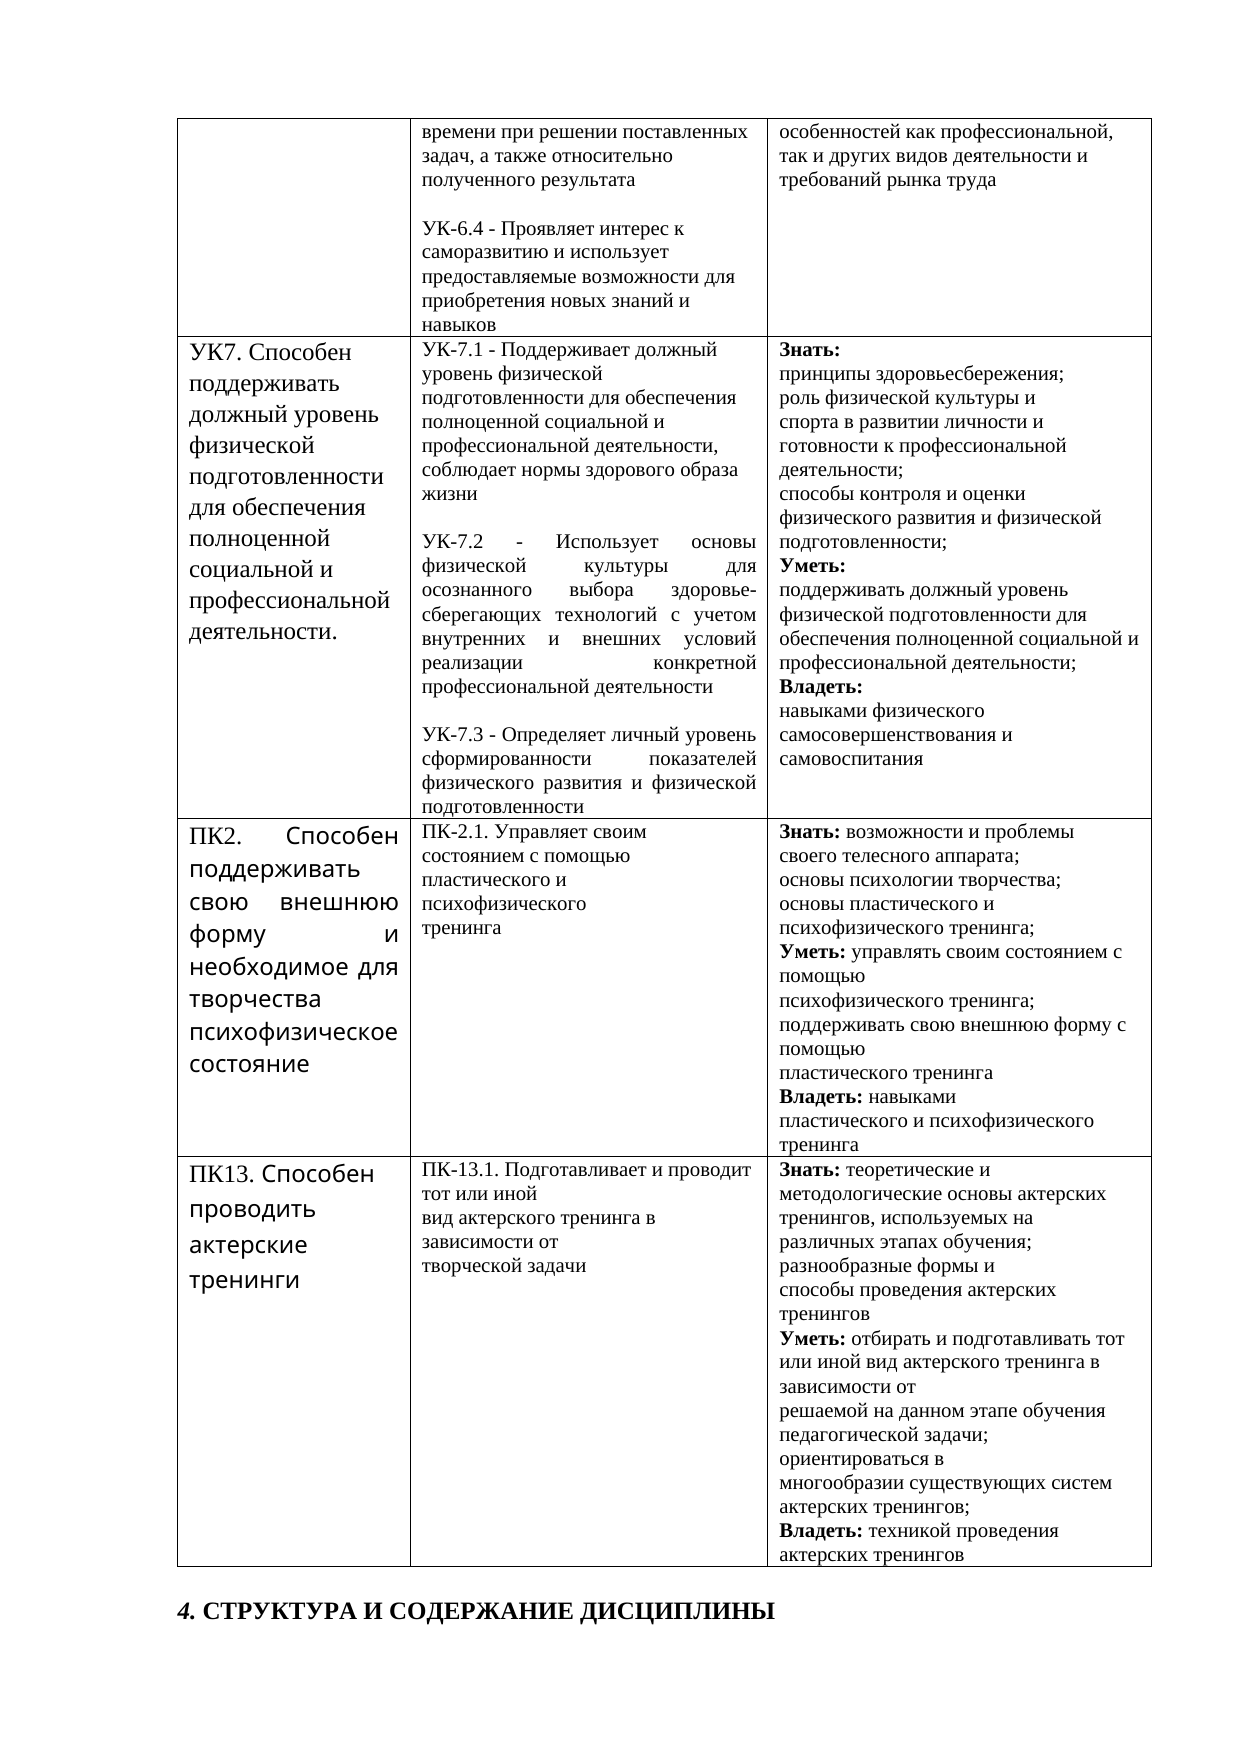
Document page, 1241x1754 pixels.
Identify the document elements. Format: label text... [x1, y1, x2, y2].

table_cell ПК-13.1. Подготавливает и проводит тот или иной вид актерского тренинга в зависимости от творческой задачи [411, 1157, 767, 1566]
table_cell Знать: теоретические и методологические основы актерских тренингов, используемых на различных этапах обучения; разнообразные формы и способы проведения актерских тренингов Уметь: отбирать и подготавливать тот или иной вид актерского тренинга в зависимости от решаемой на данном этапе обучения педагогической задачи; ориентироваться в многообразии существующих систем актерских тренингов; Владеть: техникой проведения актерских тренингов [768, 1157, 1151, 1566]
text 4. СТРУКТУРА И СОДЕРЖАНИЕ ДИСЦИПЛИНЫ [177, 1596, 1152, 1624]
table_cell ПК2. Способен поддерживать свою внешнюю форму и необходимое для творчества психофизическое состояние [178, 819, 410, 1156]
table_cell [178, 119, 410, 336]
table_cell УК7. Способен поддерживать должный уровень физической подготовленности для обеспечения полноценной социальной и профессиональной деятельности. [178, 337, 410, 818]
table_cell Знать: принципы здоровьесбережения; роль физической культуры и спорта в развитии личности и готовности к профессиональной деятельности; способы контроля и оценки физического развития и физической подготовленности; Уметь: поддерживать должный уровень физической подготовленности для обеспечения полноценной социальной и профессиональной деятельности; Владеть: навыками физического самосовершенствования и самовоспитания [768, 337, 1151, 818]
table_cell Знать: возможности и проблемы своего телесного аппарата; основы психологии творчества; основы пластического и психофизического тренинга; Уметь: управлять своим состоянием с помощью психофизического тренинга; поддерживать свою внешнюю форму с помощью пластического тренинга Владеть: навыками пластического и психофизического тренинга [768, 819, 1151, 1156]
table_cell ПК-2.1. Управляет своим состоянием с помощью пластического и психофизического тренинга [411, 819, 767, 1156]
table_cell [768, 119, 1151, 336]
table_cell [411, 119, 767, 336]
table_cell УК-7.1 - Поддерживает должный уровень физической подготовленности для обеспечения полноценной социальной и профессиональной деятельности, соблюдает нормы здорового образа жизни УК-7.2 - Использует основы физической культуры для осознанного выбора здоровье-сберегающих технологий с учетом внутренних и внешних условий реализации конкретной профессиональной деятельности УК-7.3 - Определяет личный уровень сформированности показателей физического развития и физической подготовленности [411, 337, 767, 818]
table_cell ПК13. Способен проводить актерские тренинги [178, 1157, 410, 1566]
